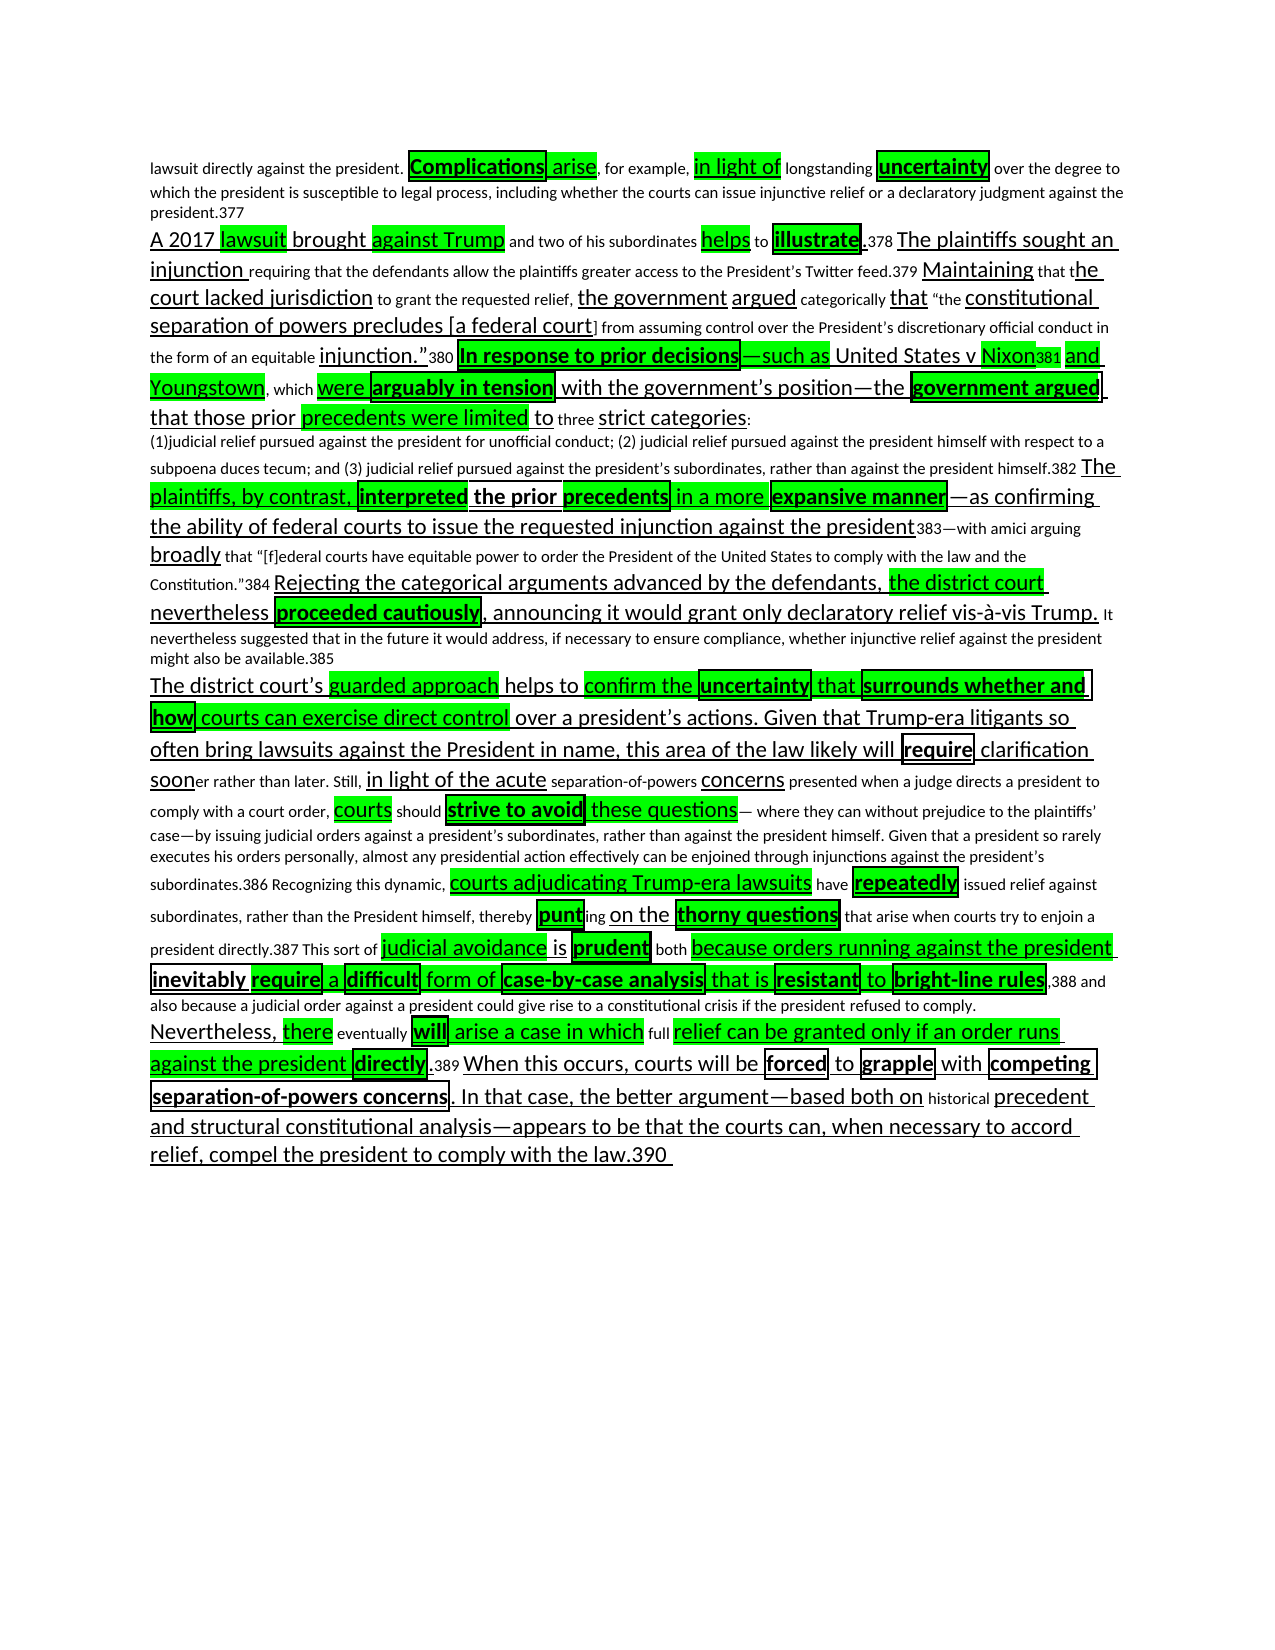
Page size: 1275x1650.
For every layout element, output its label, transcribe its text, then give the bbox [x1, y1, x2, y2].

text Nevertheless, there eventually will arise a case in which full relief can be granted only if an order runs against the president directly.389 When this occurs, courts will be forced to grapple with competing separation-of-powers concerns. In that case, the better argument—based both on historical precedent and structural constitutional analysis—appears to be that the courts can, when necessary to accord relief, compel the president to comply with the law.390 [150, 1015, 1125, 1168]
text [150, 150, 1125, 223]
text A 2017 lawsuit brought against Trump and two of his subordinates helps to illustrate.378 The plaintiffs sought an injunction requiring that the defendants allow the plaintiffs greater access to the President’s Twitter feed.379 Maintaining that the court lacked jurisdiction to grant the requested relief, the government argued categorically that “the constitutional separation of powers precludes [a federal court] from assuming control over the President’s discretionary official conduct in the form of an equitable injunction.”380 In response to prior decisions—such as United States v Nixon381 and Youngstown, which were arguably in tension with the government’s position—the government argued that those prior precedents were limited to three strict categories: [150, 223, 1125, 431]
text The district court’s guarded approach helps to confirm the uncertainty that surrounds whether and how courts can exercise direct control over a president’s actions. Given that Trump-era litigants so often bring lawsuits against the President in name, this area of the law likely will require clarification sooner rather than later. Still, in light of the acute separation-of-powers concerns presented when a judge directs a president to comply with a court order, courts should strive to avoid these questions— where they can without prejudice to the plaintiffs’ case—by issuing judicial orders against a president’s subordinates, rather than against the president himself. Given that a president so rarely executes his orders personally, almost any presidential action effectively can be enjoined through injunctions against the president’s subordinates.386 Recognizing this dynamic, courts adjudicating Trump-era lawsuits have repeatedly issued relief against subordinates, rather than the President himself, thereby punting on the thorny questions that arise when courts try to enjoin a president directly.387 This sort of judicial avoidance is prudent both because orders running against the president inevitably require a difficult form of case-by-case analysis that is resistant to bright-line rules,388 and also because a judicial order against a president could give rise to a constitutional crisis if the president refused to comply. [150, 669, 1125, 1015]
text (1)judicial relief pursued against the president for unofficial conduct; (2) judicial relief pursued against the president himself with respect to a subpoena duces tecum; and (3) judicial relief pursued against the president’s subordinates, rather than against the president himself.382 The plaintiffs, by contrast, interpreted the prior precedents in a more expansive manner—as confirming the ability of federal courts to issue the requested injunction against the president383—with amici arguing broadly that “[f]ederal courts have equitable power to order the President of the United States to comply with the law and the Constitution.”384 Rejecting the categorical arguments advanced by the defendants, the district court nevertheless proceeded cautiously, announcing it would grant only declaratory relief vis-à-vis Trump. It nevertheless suggested that in the future it would address, if necessary to ensure compliance, whether injunctive relief against the president might also be available.385 [150, 431, 1125, 669]
